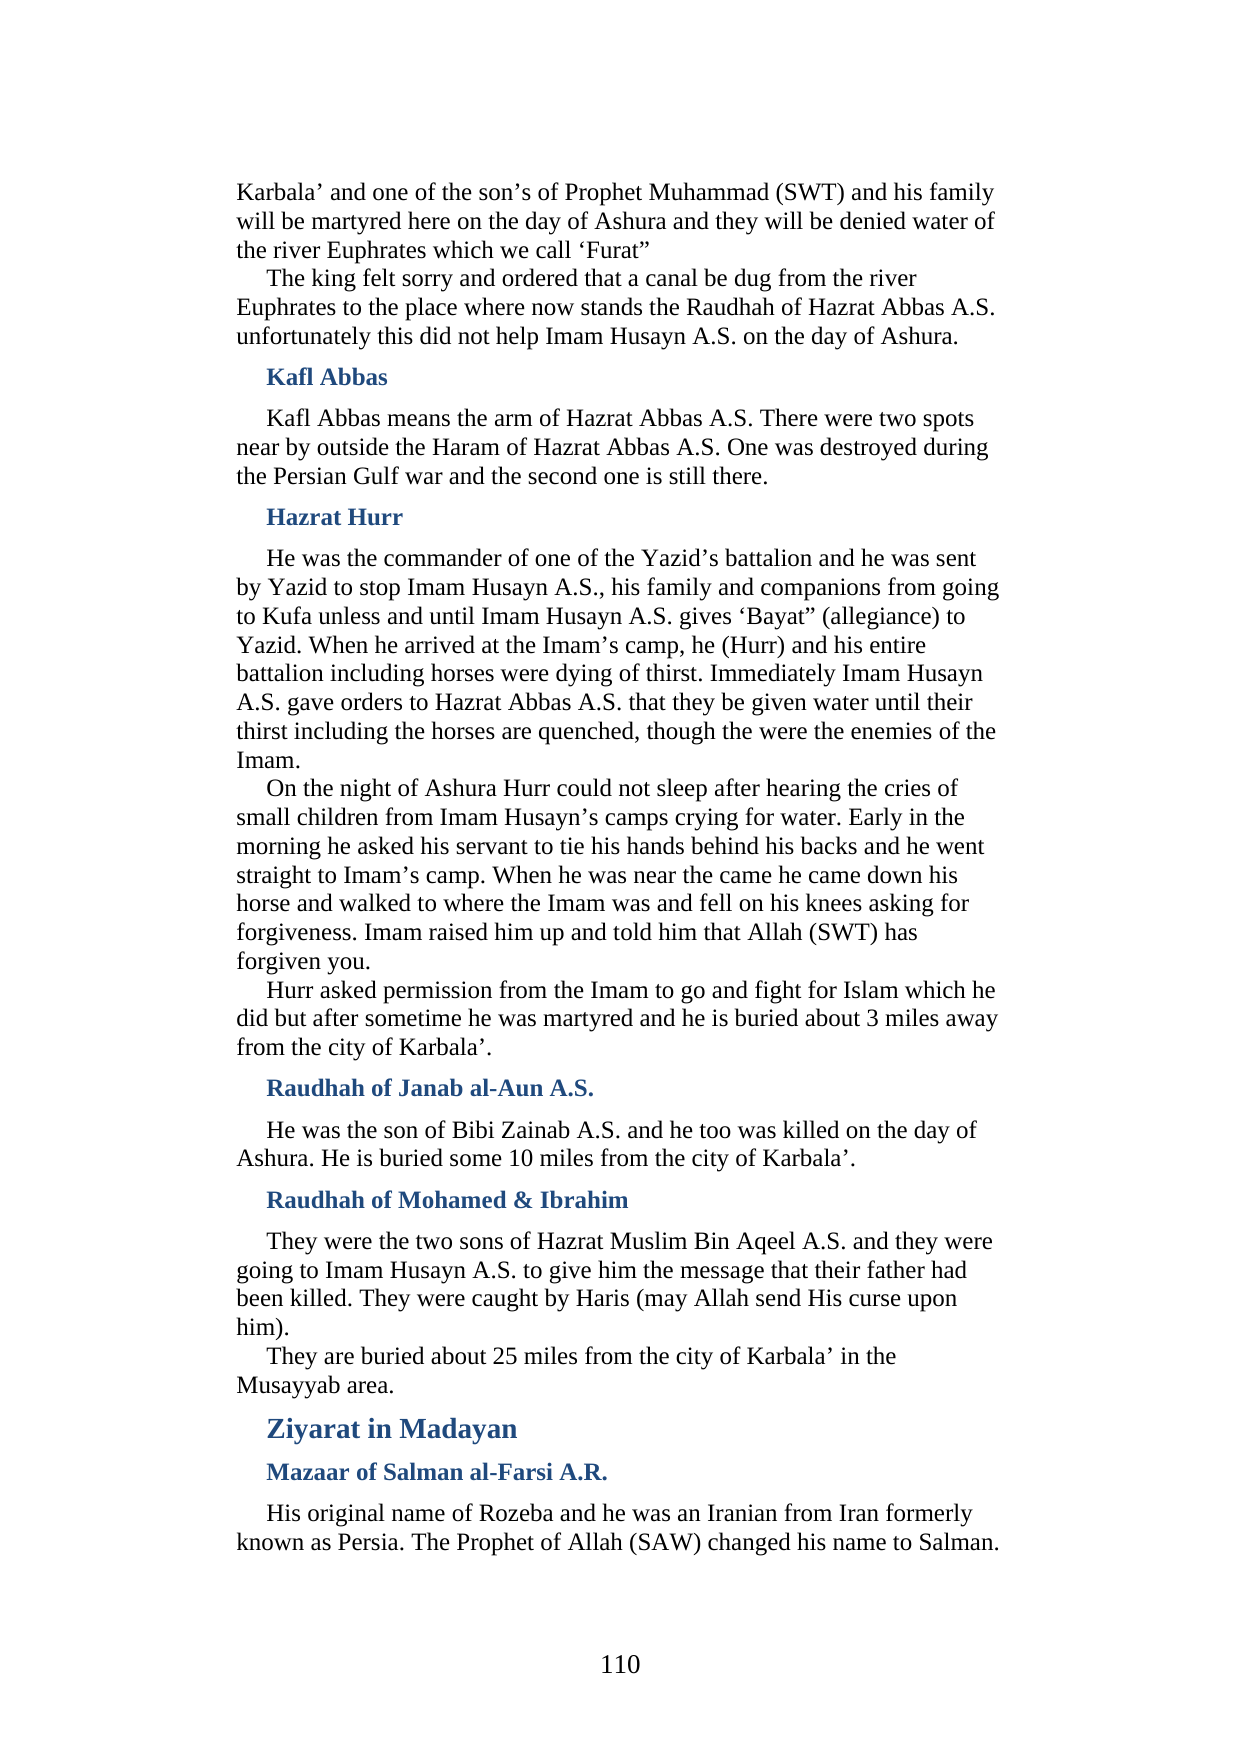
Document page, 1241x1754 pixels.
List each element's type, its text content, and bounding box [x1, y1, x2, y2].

text His original name of Rozeba and he was an Iranian from Iran formerly known as Persia. The Prophet of Allah (SAW) changed his name to Salman. [236, 1498, 1004, 1556]
text Hurr asked permission from the Imam to go and fight for Islam which he did but after sometime he was martyred and he is buried about 3 miles away from the city of Karbala’. [236, 975, 1004, 1061]
subtitle Hazrat Hurr [236, 502, 1004, 531]
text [236, 177, 1004, 263]
subtitle Mazaar of Salman al-Farsi A.R. [236, 1457, 1004, 1486]
text They are buried about 25 miles from the city of Karbala’ in the Musayyab area. [236, 1341, 1004, 1398]
subtitle Kafl Abbas [236, 362, 1004, 391]
text He was the commander of one of the Yazid’s battalion and he was sent by Yazid to stop Imam Husayn A.S., his family and companions from going to Kufa unless and until Imam Husayn A.S. gives ‘Bayat” (allegiance) to Yazid. When he arrived at the Imam’s camp, he (Hurr) and his entire battalion including horses were dying of thirst. Immediately Imam Husayn A.S. gave orders to Hazrat Abbas A.S. that they be given water until their thirst including the horses are quenched, though the were the enemies of the Imam. [236, 543, 1004, 773]
text Kafl Abbas means the arm of Hazrat Abbas A.S. There were two spots near by outside the Haram of Hazrat Abbas A.S. One was destroyed during the Persian Gulf war and the second one is still there. [236, 403, 1004, 490]
text The king felt sorry and ordered that a canal be dug from the river Euphrates to the place where now stands the Raudhah of Hazrat Abbas A.S. unfortunately this did not help Imam Husayn A.S. on the day of Ashura. [236, 263, 1004, 350]
subtitle Ziyarat in Madayan [236, 1411, 1004, 1444]
text On the night of Ashura Hurr could not sleep after hearing the cries of small children from Imam Husayn’s camps crying for water. Early in the morning he asked his servant to tie his hands behind his backs and he went straight to Imam’s camp. When he was near the came he came down his horse and walked to where the Imam was and fell on his knees asking for forgiveness. Imam raised him up and told him that Allah (SWT) has forgiven you. [236, 773, 1004, 975]
subtitle Raudhah of Janab al-Aun A.S. [236, 1073, 1004, 1102]
text He was the son of Bibi Zainab A.S. and he too was killed on the day of Ashura. He is buried some 10 miles from the city of Karbala’. [236, 1115, 1004, 1172]
text They were the two sons of Hazrat Muslim Bin Aqeel A.S. and they were going to Imam Husayn A.S. to give him the message that their father had been killed. They were caught by Haris (may Allah send His curse upon him). [236, 1226, 1004, 1341]
subtitle Raudhah of Mohamed & Ibrahim [236, 1185, 1004, 1213]
